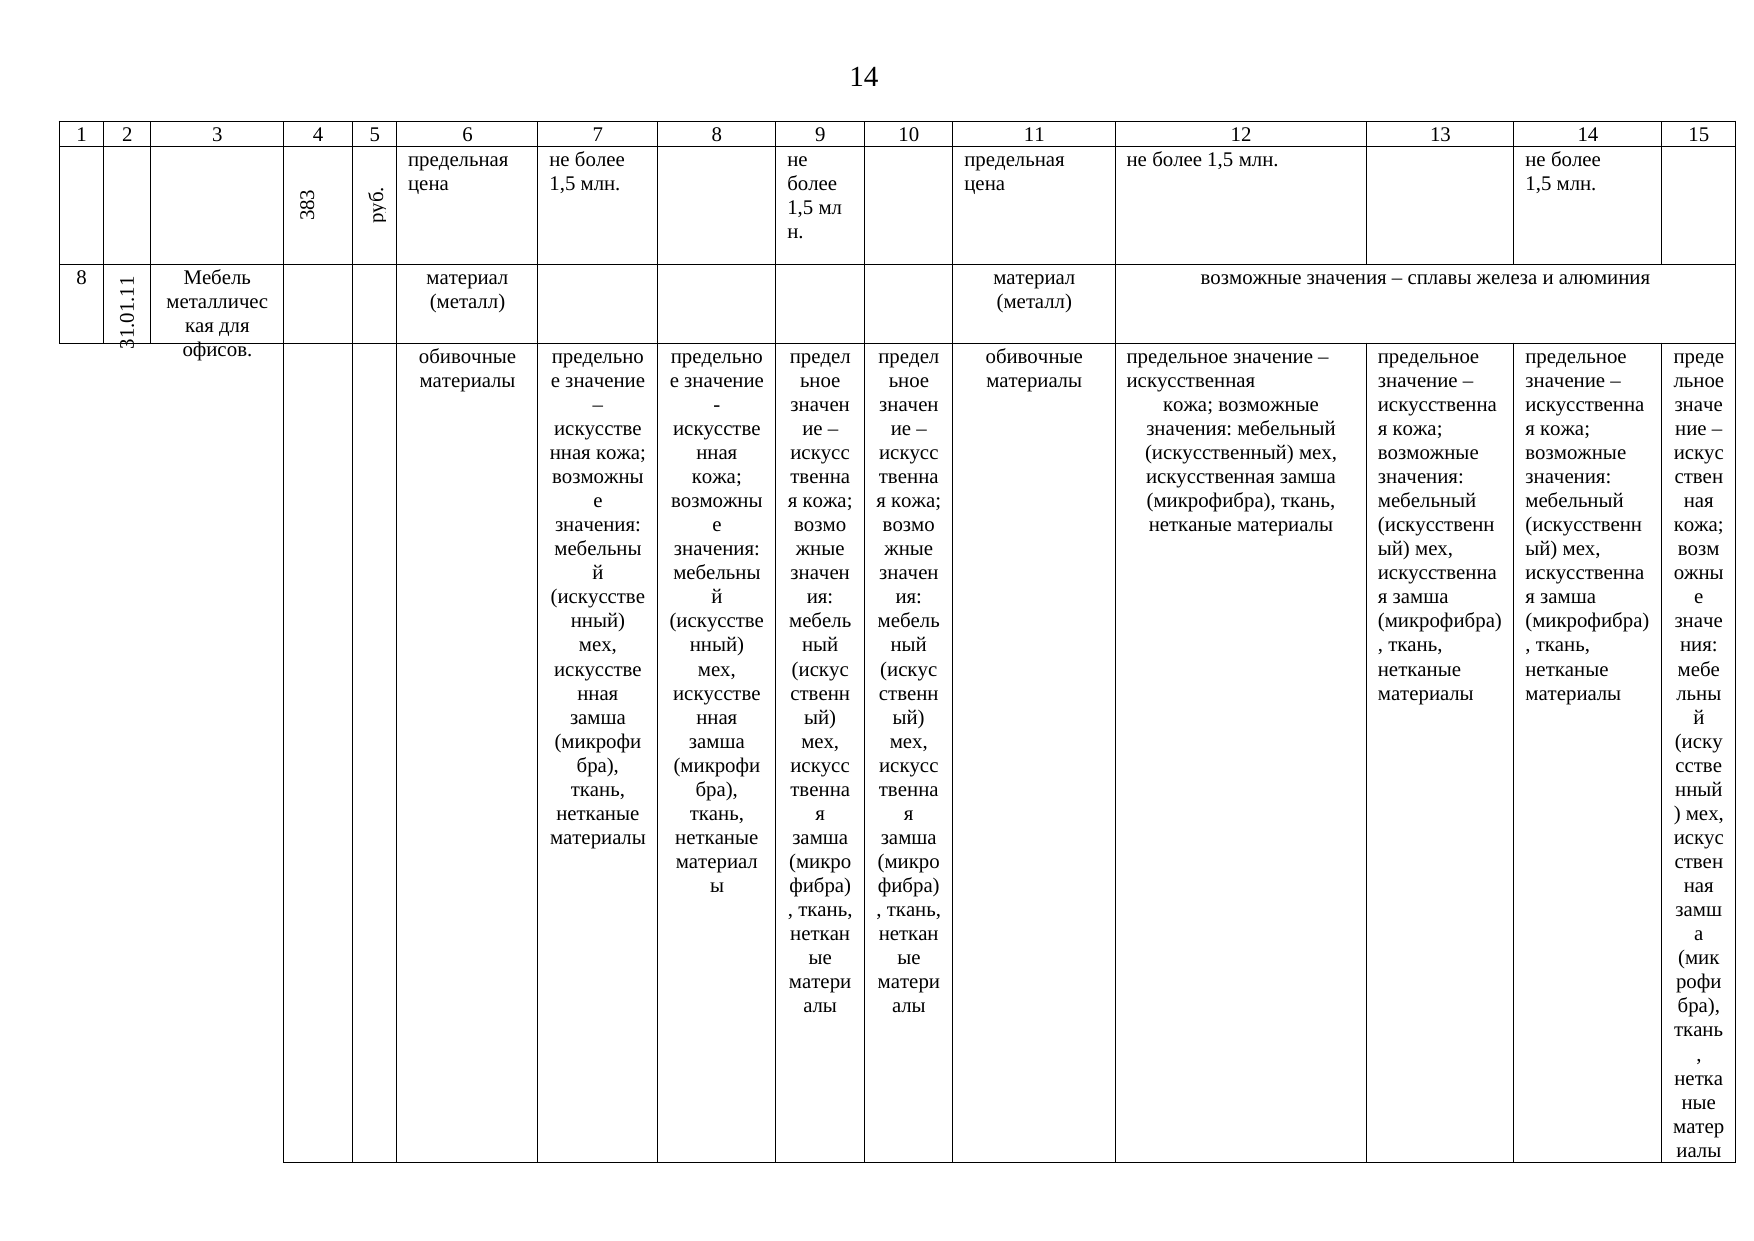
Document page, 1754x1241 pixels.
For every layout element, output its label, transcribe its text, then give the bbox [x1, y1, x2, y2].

table_cell предельное значение – искусственная кожа; возможные значения: мебельный (искусственный) мех, искусственная замша (микрофибра), ткань, нетканые материалы [865, 344, 952, 1162]
table_cell [1662, 147, 1735, 264]
table_cell [865, 147, 952, 264]
table_cell предельная цена [397, 147, 537, 264]
table_cell не более 1,5 млн. [776, 147, 864, 264]
table_cell возможные значения – сплавы железа и алюминия [1116, 265, 1735, 343]
table_cell предельное значение – искусственная кожа; возможные значения: мебельный (искусственный) мех, искусственная замша (микрофибра), ткань, нетканые материалы [538, 344, 657, 1162]
table_cell обивочные материалы [953, 344, 1115, 1162]
table_cell 383 [284, 147, 352, 264]
table_cell [538, 265, 657, 343]
table_cell предельная цена [953, 147, 1115, 264]
table_cell предельное значение – искусственная кожа; возможные значения: мебельный (искусственный) мех, искусственная замша (микрофибра), ткань, нетканые материалы [1116, 344, 1366, 1162]
table_cell [658, 265, 775, 343]
table_header 1 [60, 122, 103, 146]
table_header 8 [658, 122, 775, 146]
table_cell 31.01.11 [104, 265, 150, 343]
table_cell не более 1,5 млн. [1116, 147, 1366, 264]
table_header 5 [353, 122, 396, 146]
table_cell не более 1,5 млн. [1514, 147, 1661, 264]
table_cell не более 1,5 млн. [538, 147, 657, 264]
table_cell [284, 265, 352, 343]
table_header 11 [953, 122, 1115, 146]
table_header 10 [865, 122, 952, 146]
table_cell обивочные материалы [397, 344, 537, 1162]
table_header 9 [776, 122, 864, 146]
table_cell предельное значение – искусственная кожа; возможные значения: мебельный (искусственный) мех, искусственная замша (микрофибра), ткань, нетканые материалы [776, 344, 864, 1162]
table_cell руб. [353, 147, 396, 264]
table_cell Мебель металлическая для офисов. Пояснение по требуемой продукции: мебель для сидения, преимущественно с металлическим каркасом (кресло офисное) [151, 265, 283, 343]
table_cell материал (металл) [397, 265, 537, 343]
table_cell [865, 265, 952, 343]
table_header 2 [104, 122, 150, 146]
table_cell предельное значение - искусственная кожа; возможные значения: мебельный (искусственный) мех, искусственная замша (микрофибра), ткань, нетканые материалы [658, 344, 775, 1162]
table_header 3 [151, 122, 283, 146]
table_cell [658, 147, 775, 264]
table_header 4 [284, 122, 352, 146]
table_header 12 [1116, 122, 1366, 146]
table_header 7 [538, 122, 657, 146]
table_header 6 [397, 122, 537, 146]
table_cell [353, 344, 396, 1162]
table_cell [776, 265, 864, 343]
table_cell предельное значение – искусственная кожа; возможные значения: мебельный (искусственный) мех, искусственная замша (микрофибра), ткань, нетканые материалы [1662, 344, 1735, 1162]
table_cell предельное значение – искусственная кожа; возможные значения: мебельный (искусственный) мех, искусственная замша (микрофибра), ткань, нетканые материалы [1514, 344, 1661, 1162]
table_cell [1367, 147, 1513, 264]
table_header 13 [1367, 122, 1513, 146]
table_cell [353, 265, 396, 343]
table_cell предельное значение – искусственная кожа; возможные значения: мебельный (искусственный) мех, искусственная замша (микрофибра), ткань, нетканые материалы [1367, 344, 1513, 1162]
table_header 14 [1514, 122, 1661, 146]
table_cell 8 [60, 265, 103, 343]
table_cell [284, 344, 352, 1162]
table_cell материал (металл) [953, 265, 1115, 343]
table_header 15 [1662, 122, 1735, 146]
